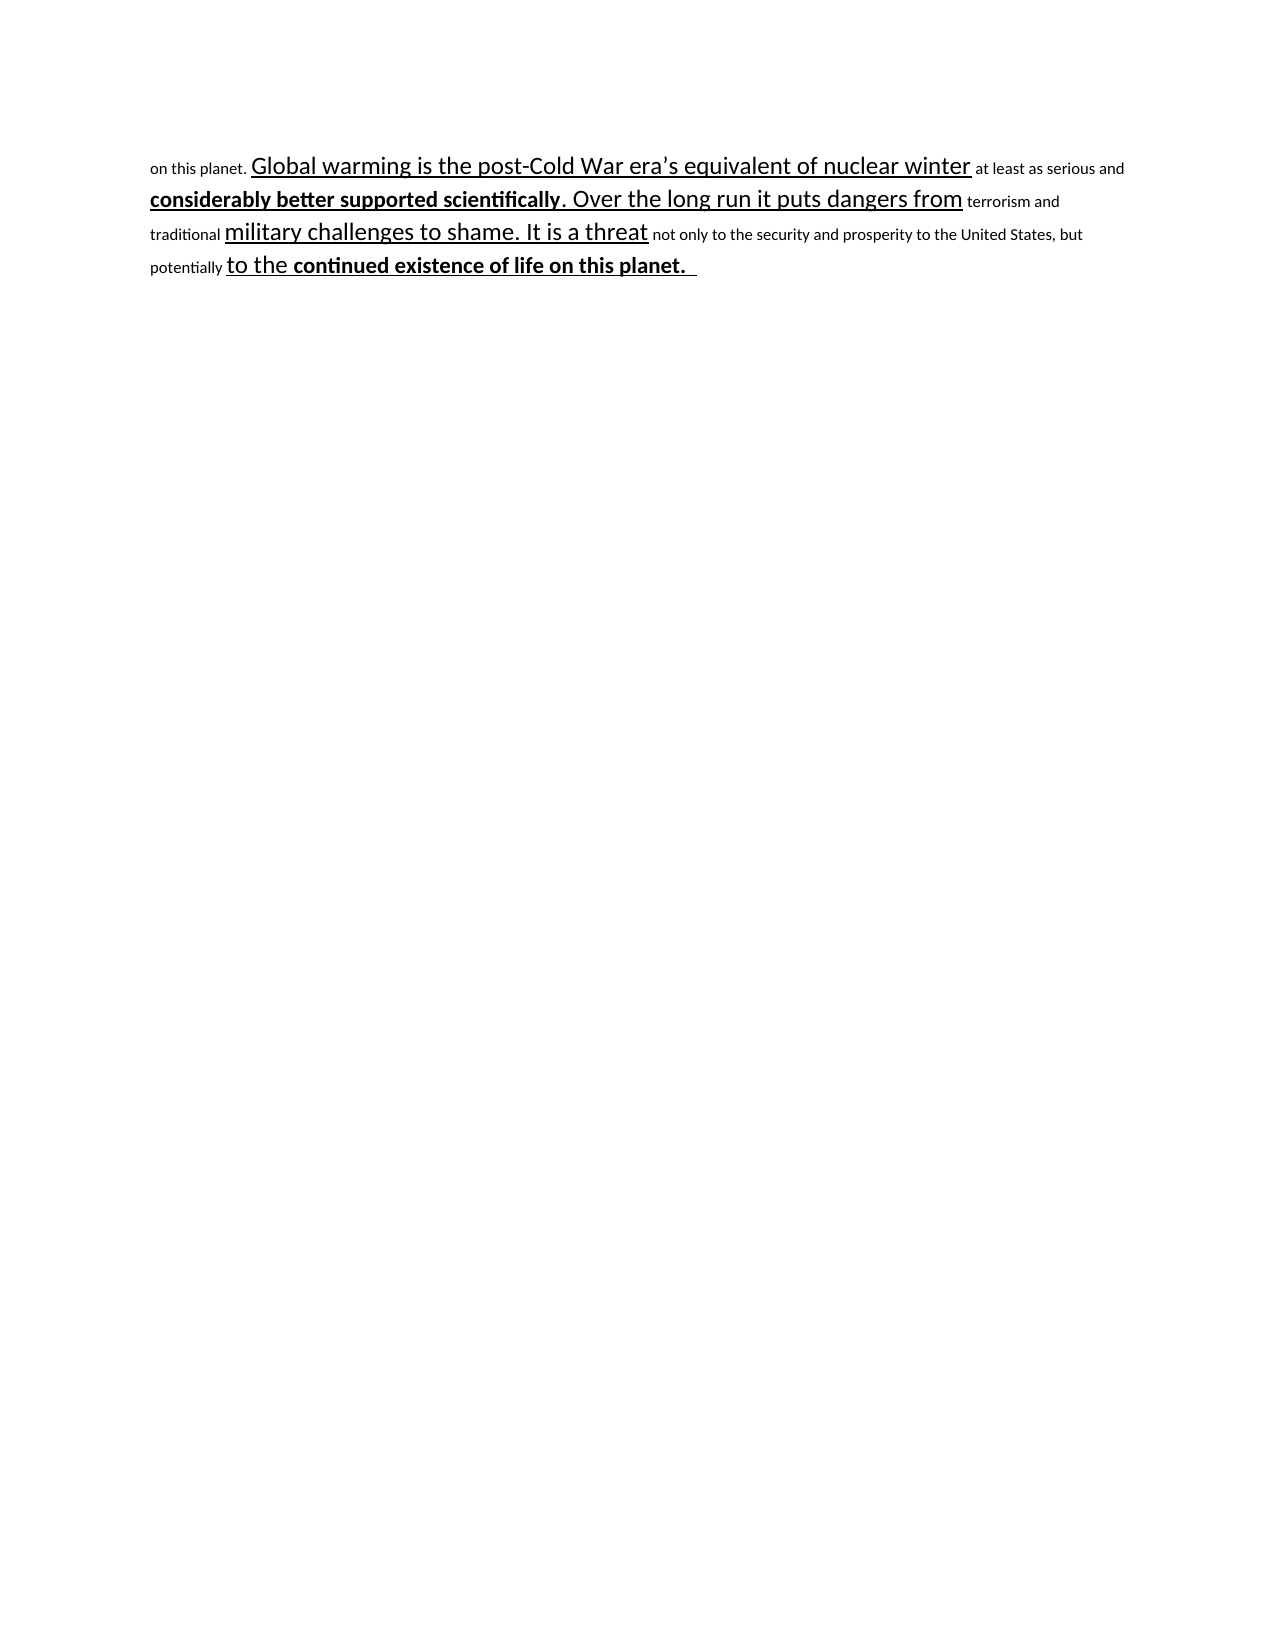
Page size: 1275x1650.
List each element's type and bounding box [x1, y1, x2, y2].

text [150, 150, 1125, 279]
